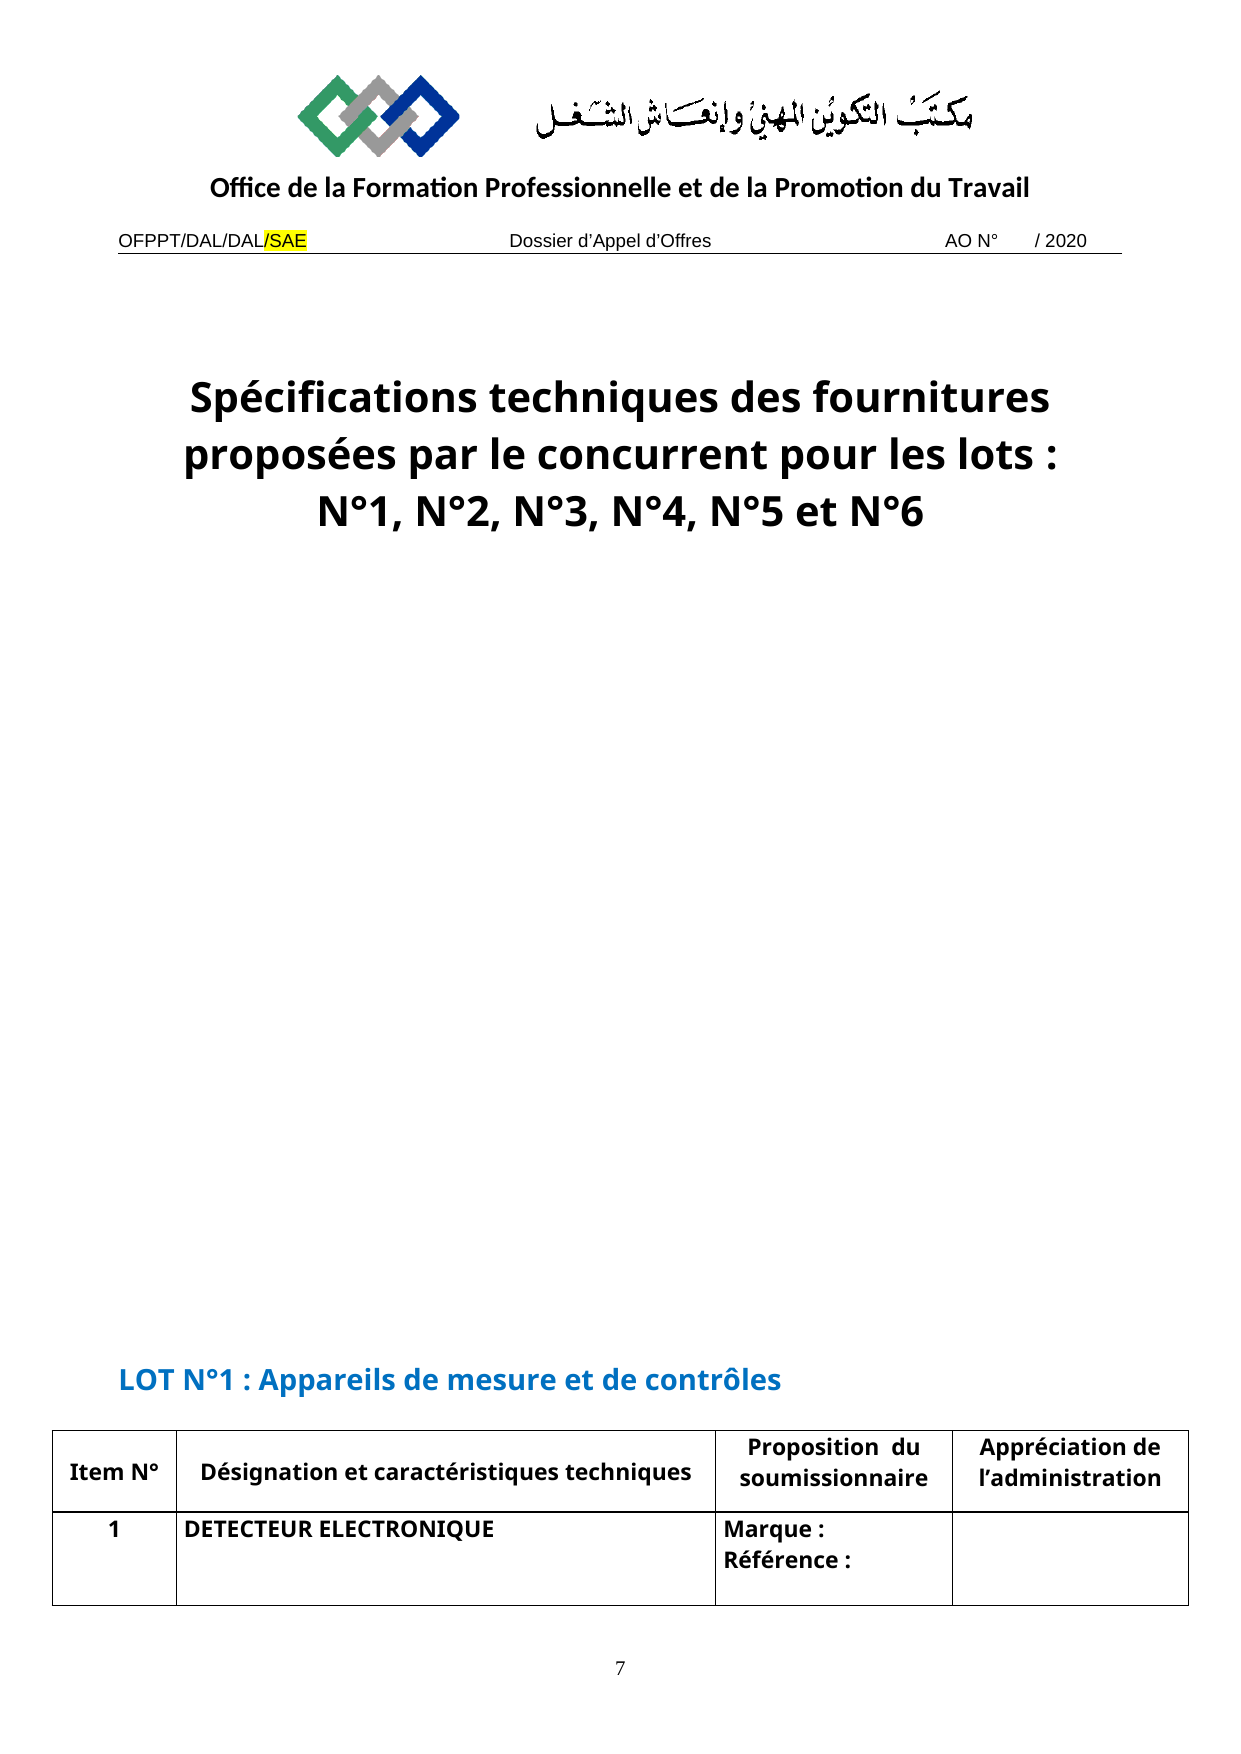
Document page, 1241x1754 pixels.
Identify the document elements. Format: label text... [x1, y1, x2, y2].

table_header Appréciation de l’administration [953, 1431, 1188, 1511]
picture [526, 84, 989, 144]
text Spécifications techniques des fournitures proposées par le concurrent pour les lots : [118, 368, 1122, 481]
picture [296, 75, 460, 157]
table_header Item N° [53, 1431, 176, 1511]
table_header Proposition du soumissionnaire [716, 1431, 952, 1511]
text N°1, N°2, N°3, N°4, N°5 et N°6 [118, 481, 1122, 538]
table_header Désignation et caractéristiques techniques [177, 1431, 715, 1511]
table_cell Marque : Référence : Caractéristique proposée : [716, 1513, 952, 1605]
table_cell 1 [53, 1513, 176, 1605]
text LOT N°1 : Appareils de mesure et de contrôles [118, 1359, 1122, 1399]
table_cell [953, 1513, 1188, 1605]
